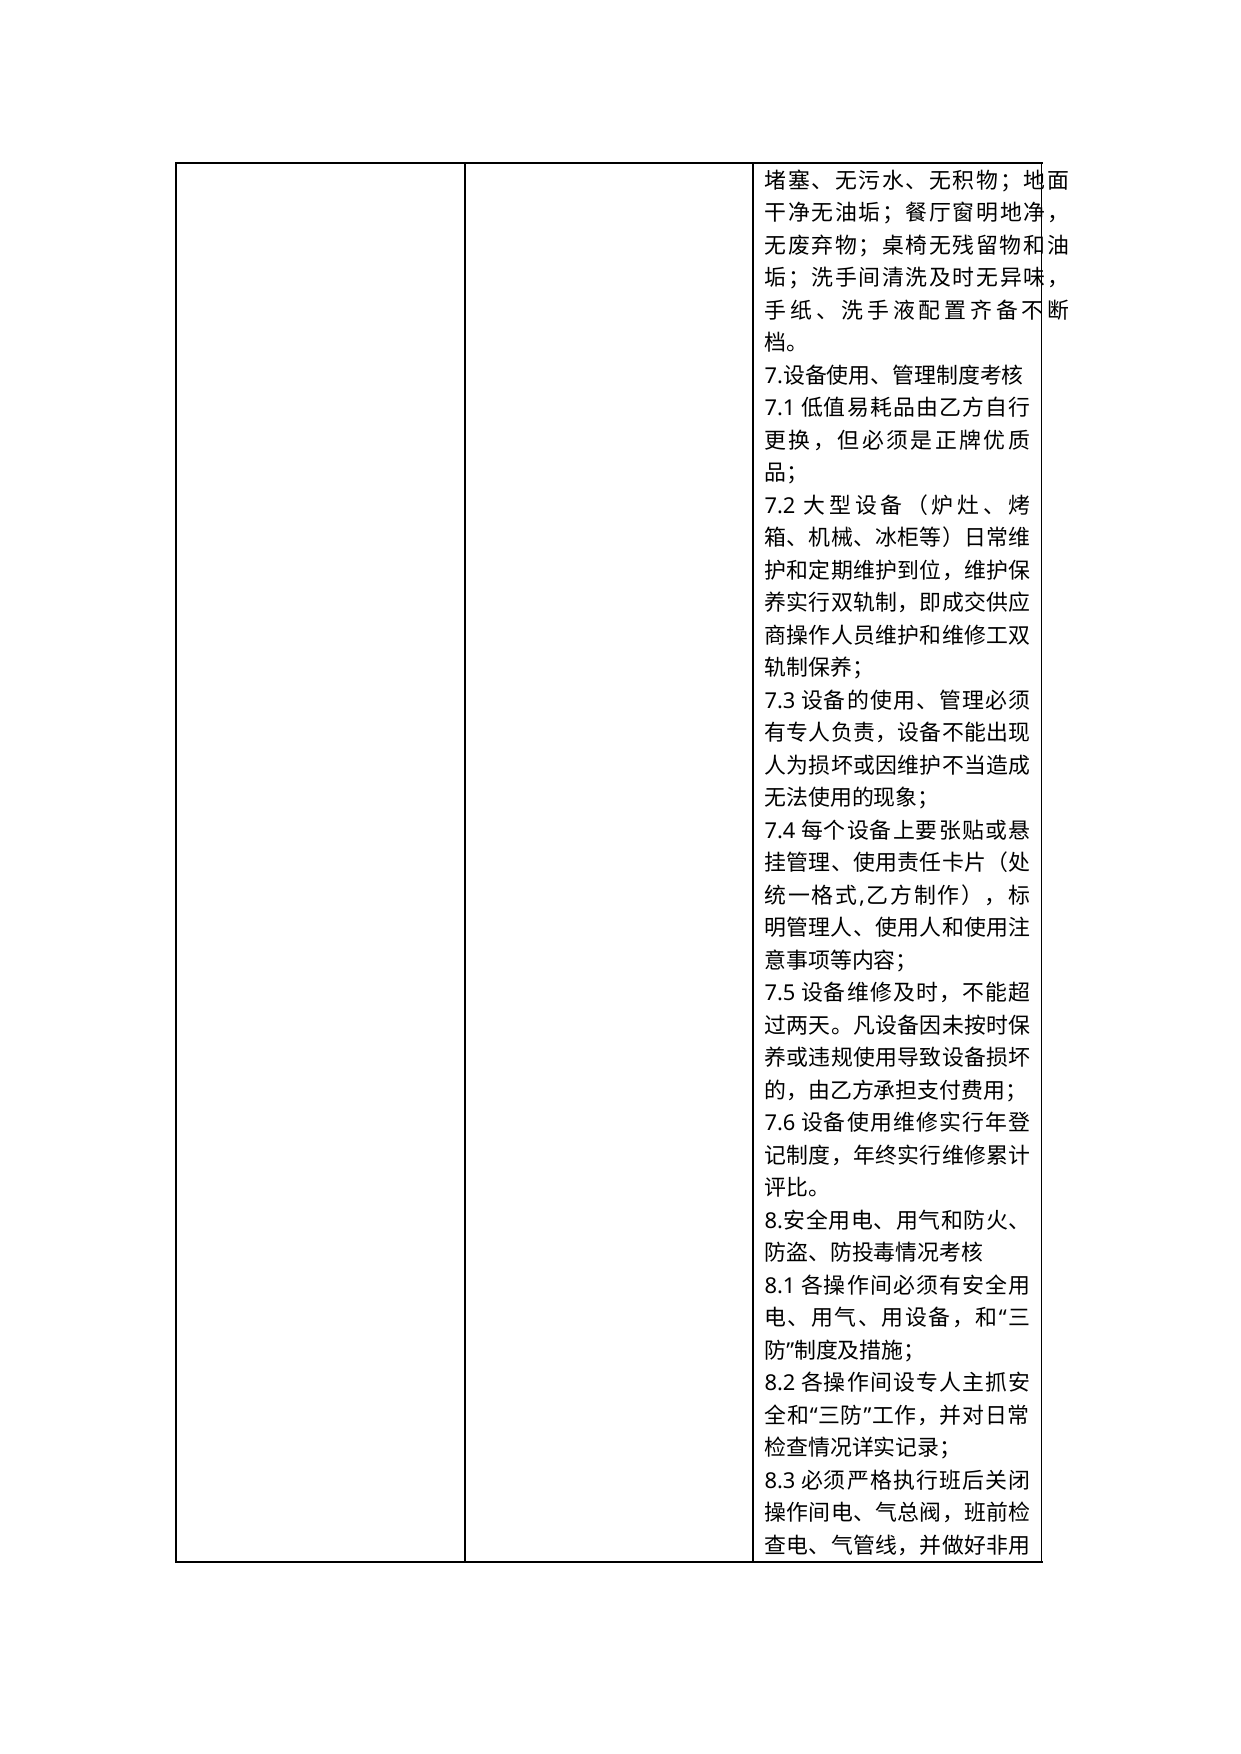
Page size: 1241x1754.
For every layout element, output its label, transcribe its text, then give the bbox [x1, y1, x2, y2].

table_cell 1 [177, 164, 464, 1561]
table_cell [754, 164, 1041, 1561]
table_cell [466, 164, 752, 1561]
